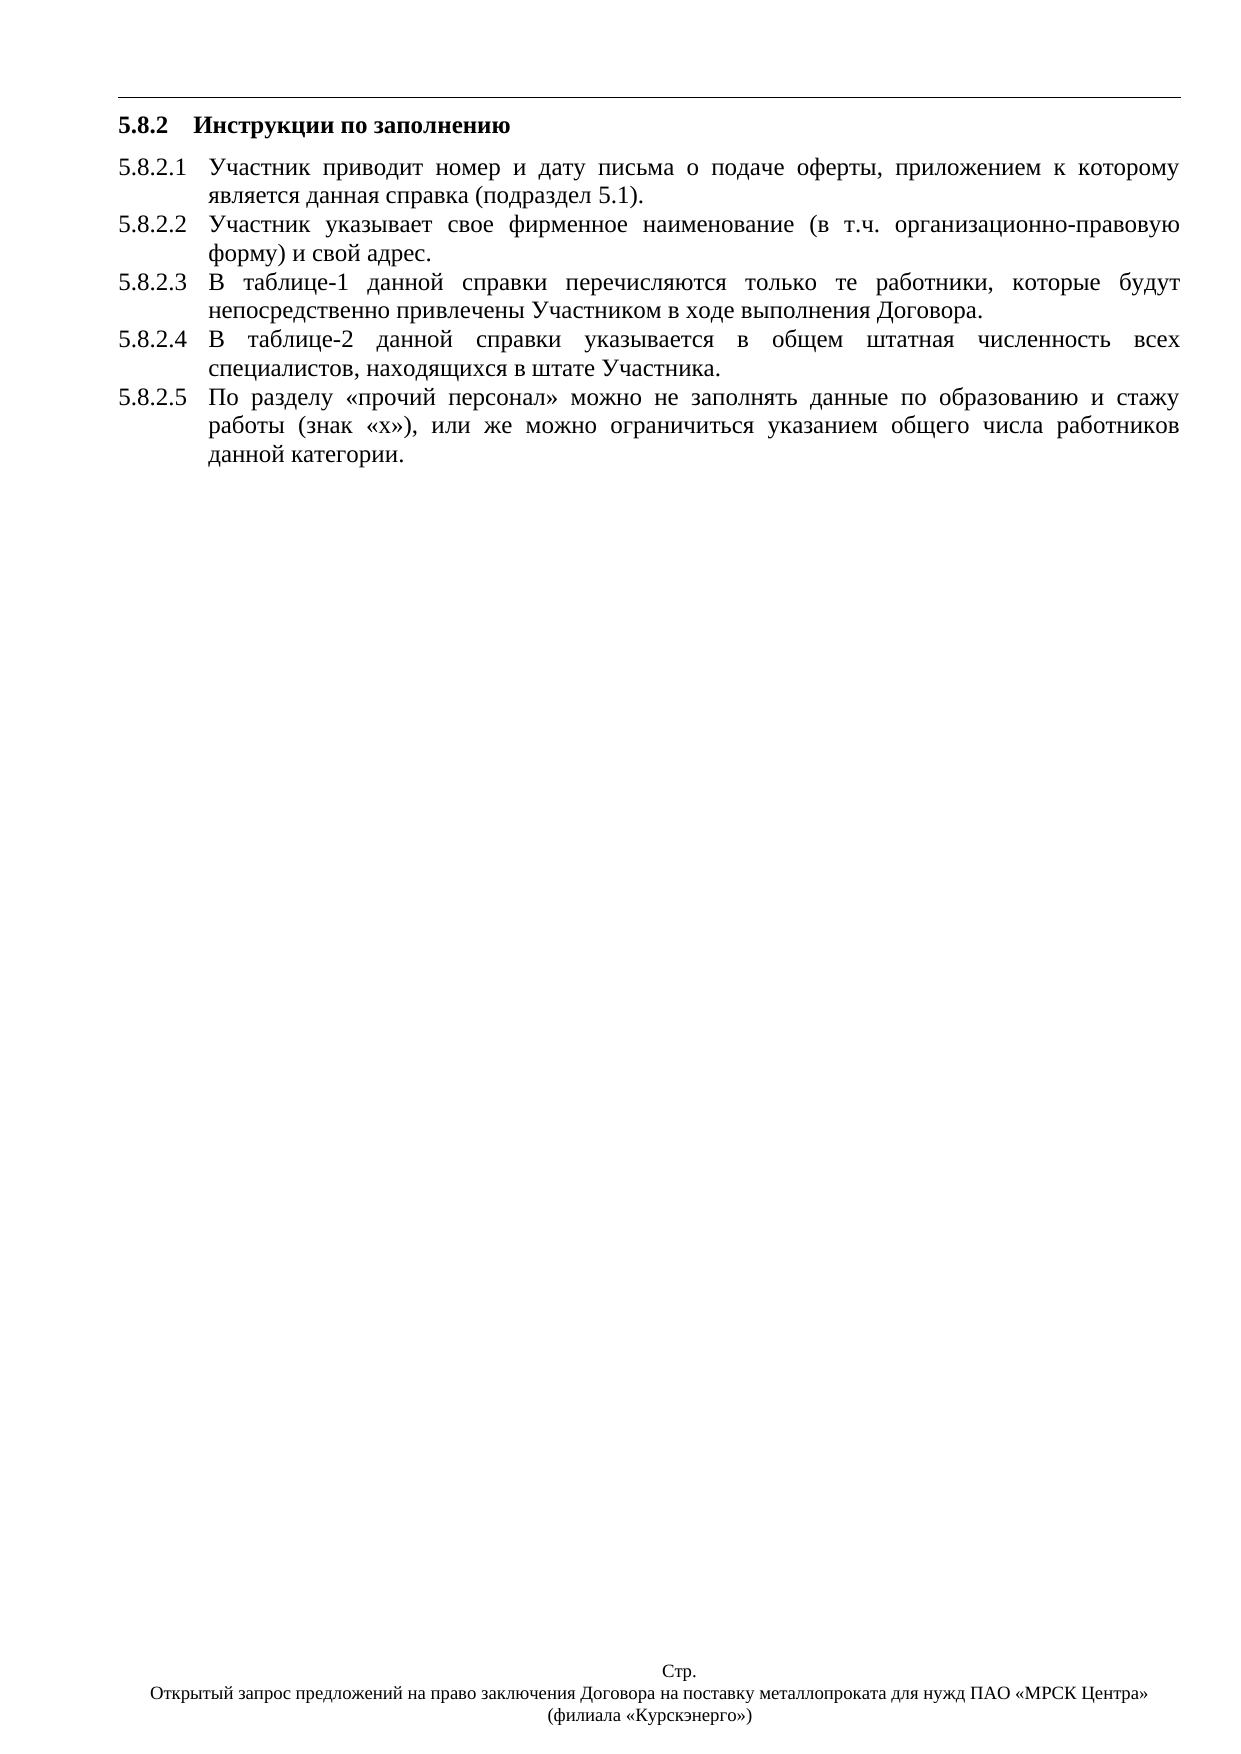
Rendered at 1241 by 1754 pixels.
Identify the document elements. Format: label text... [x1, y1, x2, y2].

list В таблице-1 данной справки перечисляются только те работники, которые будут непосредственно привлечены Участником в ходе выполнения Договора. [118, 267, 1181, 324]
list В таблице-2 данной справки указывается в общем штатная численность всех специалистов, находящихся в штате Участника. [118, 324, 1181, 382]
list По разделу «прочий персонал» можно не заполнять данные по образованию и стажу работы (знак «х»), или же можно ограничиться указанием общего числа работников данной категории. [118, 382, 1181, 468]
list Участник указывает свое фирменное наименование (в т.ч. организационно-правовую форму) и свой адрес. [118, 209, 1181, 267]
subtitle Инструкции по заполнению [118, 111, 1181, 139]
list Участник приводит номер и дату письма о подаче оферты, приложением к которому является данная справка (подраздел 5.1). [118, 152, 1181, 209]
